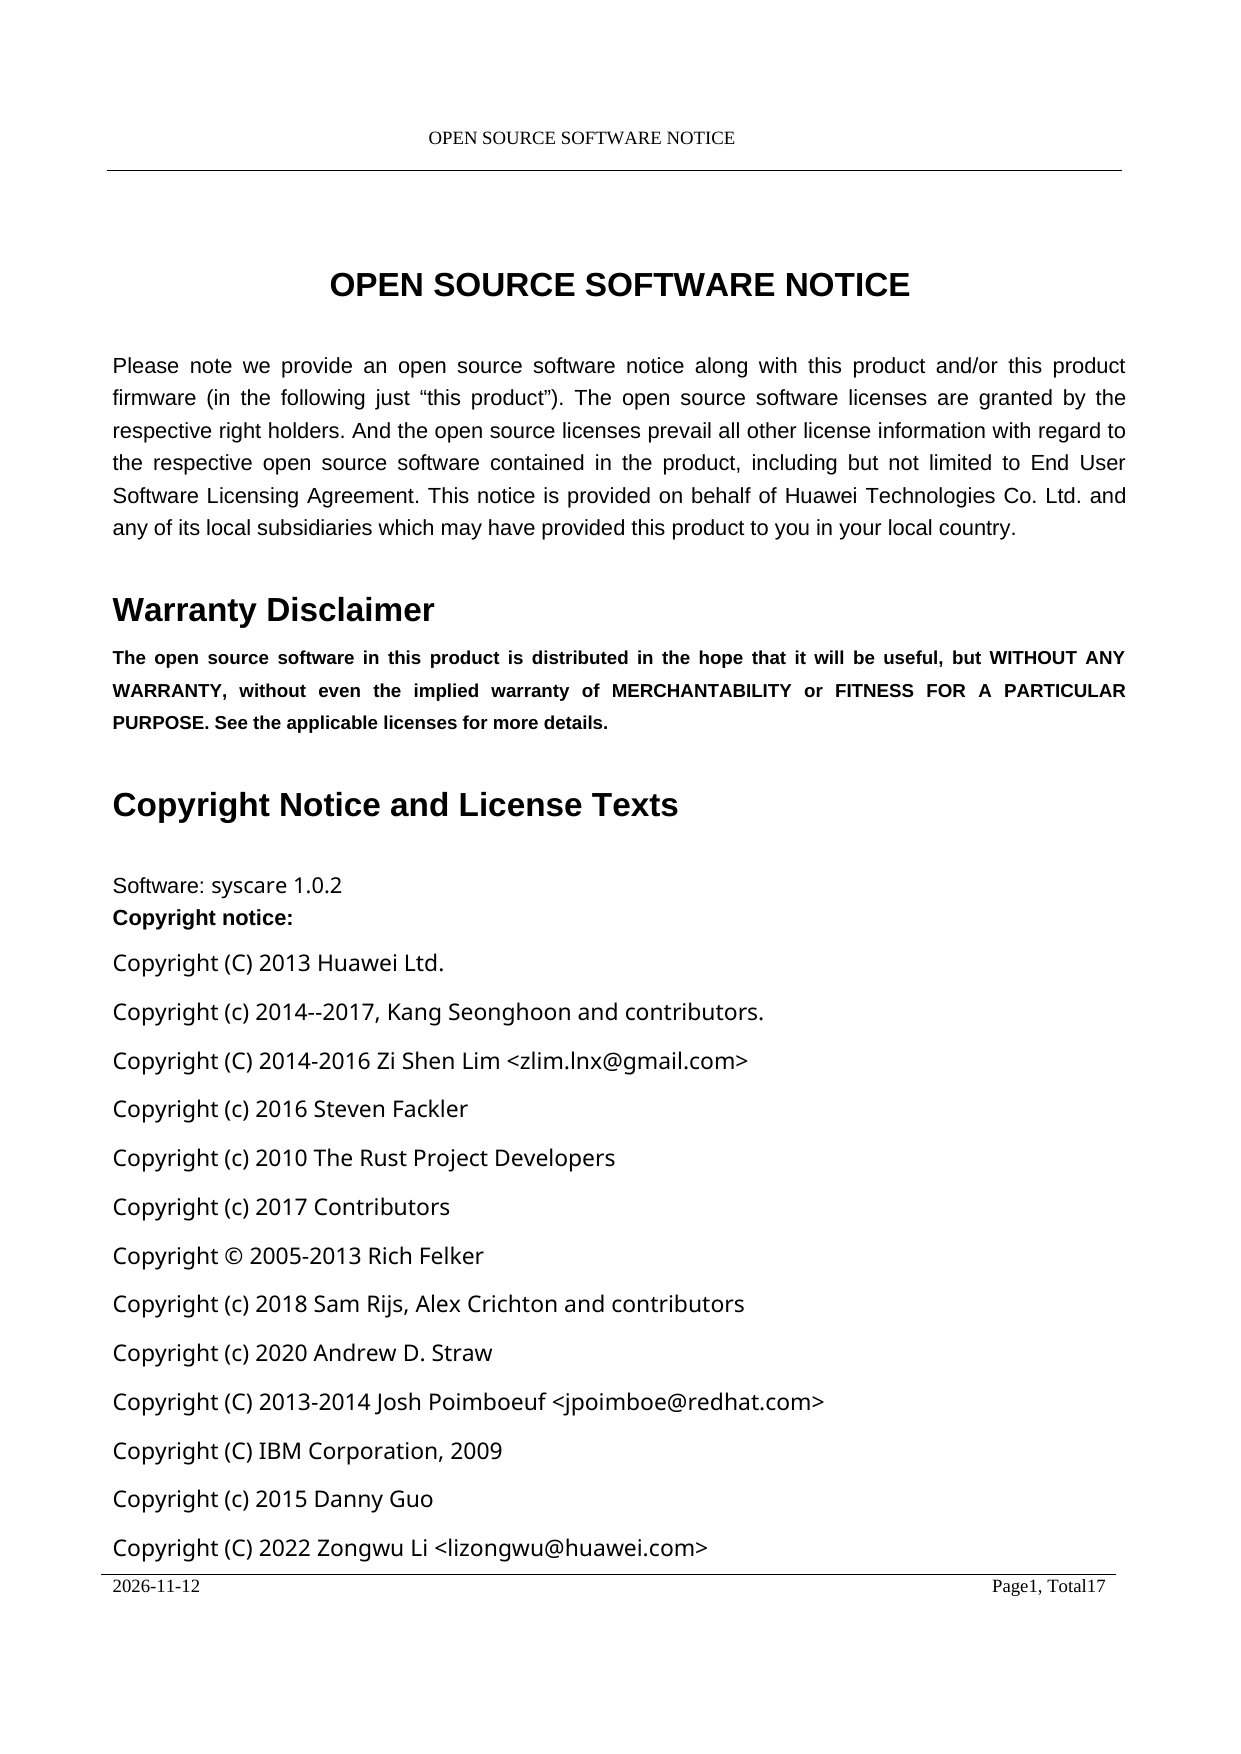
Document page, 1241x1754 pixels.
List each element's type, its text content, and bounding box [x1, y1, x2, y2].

text Copyright notice: [112, 901, 1128, 934]
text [112, 947, 1128, 1564]
text The open source software in this product is distributed in the hope that it will be useful, but WITHOUT ANY WARRANTY, without even the implied warranty of MERCHANTABILITY or FITNESS FOR A PARTICULAR PURPOSE. See the applicable licenses for more details. [112, 641, 1128, 739]
text OPEN SOURCE SOFTWARE NOTICE [112, 251, 1128, 316]
text Warranty Disclaimer [112, 576, 1128, 641]
text Please note we provide an open source software notice along with this product and/or this product firmware (in the following just “this product”). The open source software licenses are granted by the respective right holders. And the open source licenses prevail all other license information with regard to the respective open source software contained in the product, including but not limited to End User Software Licensing Agreement. This notice is provided on behalf of Huawei Technologies Co. Ltd. and any of its local subsidiaries which may have provided this product to you in your local country. [112, 349, 1128, 544]
text Copyright Notice and License Texts [112, 771, 1128, 836]
text Software: syscare 1.0.2 [112, 869, 1128, 901]
